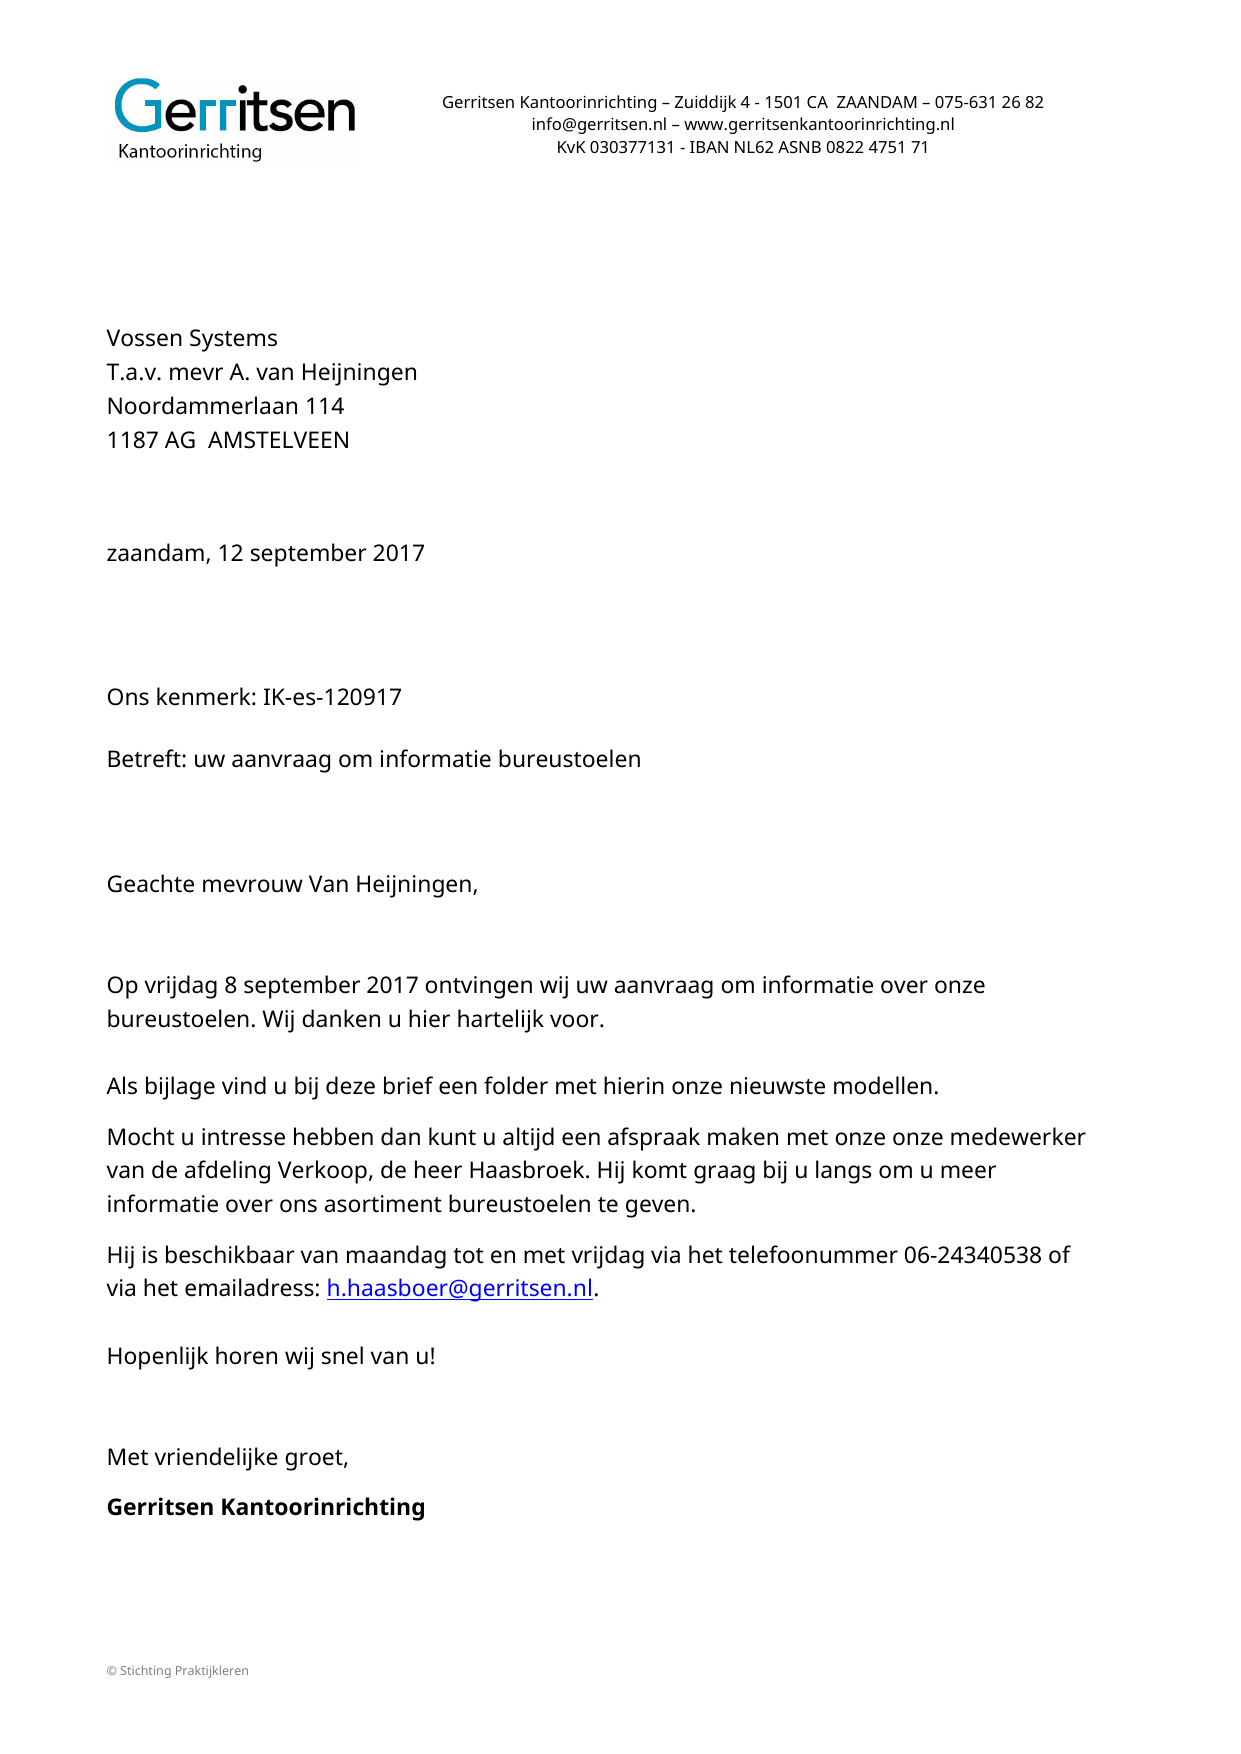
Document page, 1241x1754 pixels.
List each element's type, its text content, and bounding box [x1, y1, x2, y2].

text Op vrijdag 8 september 2017 ontvingen wij uw aanvraag om informatie over onze bureustoelen. Wij danken u hier hartelijk voor. Als bijlage vind u bij deze brief een folder met hierin onze nieuwste modellen. [106, 969, 1092, 1101]
text Ons kenmerk: IK-es-120917 [106, 681, 1092, 712]
text Mocht u intresse hebben dan kunt u altijd een afspraak maken met onze onze medewerker van de afdeling Verkoop, de heer Haasbroek. Hij komt graag bij u langs om u meer informatie over ons asortiment bureustoelen te geven. [106, 1121, 1092, 1219]
picture [106, 75, 360, 166]
text Met vriendelijke groet, [106, 1441, 1092, 1472]
text Gerritsen Kantoorinrichting [106, 1491, 1092, 1522]
text Vossen Systems T.a.v. mevr A. van Heijningen Noordammerlaan 114 1187 AG AMSTELVEEN [106, 322, 1092, 455]
text Geachte mevrouw Van Heijningen, [106, 868, 1092, 899]
text zaandam, 12 september 2017 [106, 536, 1092, 568]
text Betreft: uw aanvraag om informatie bureustoelen [106, 743, 1092, 774]
text Hij is beschikbaar van maandag tot en met vrijdag via het telefoonummer 06-24340538 of via het emailadress: h.haasboer@gerritsen.nl. Hopenlijk horen wij snel van u! [106, 1238, 1092, 1371]
